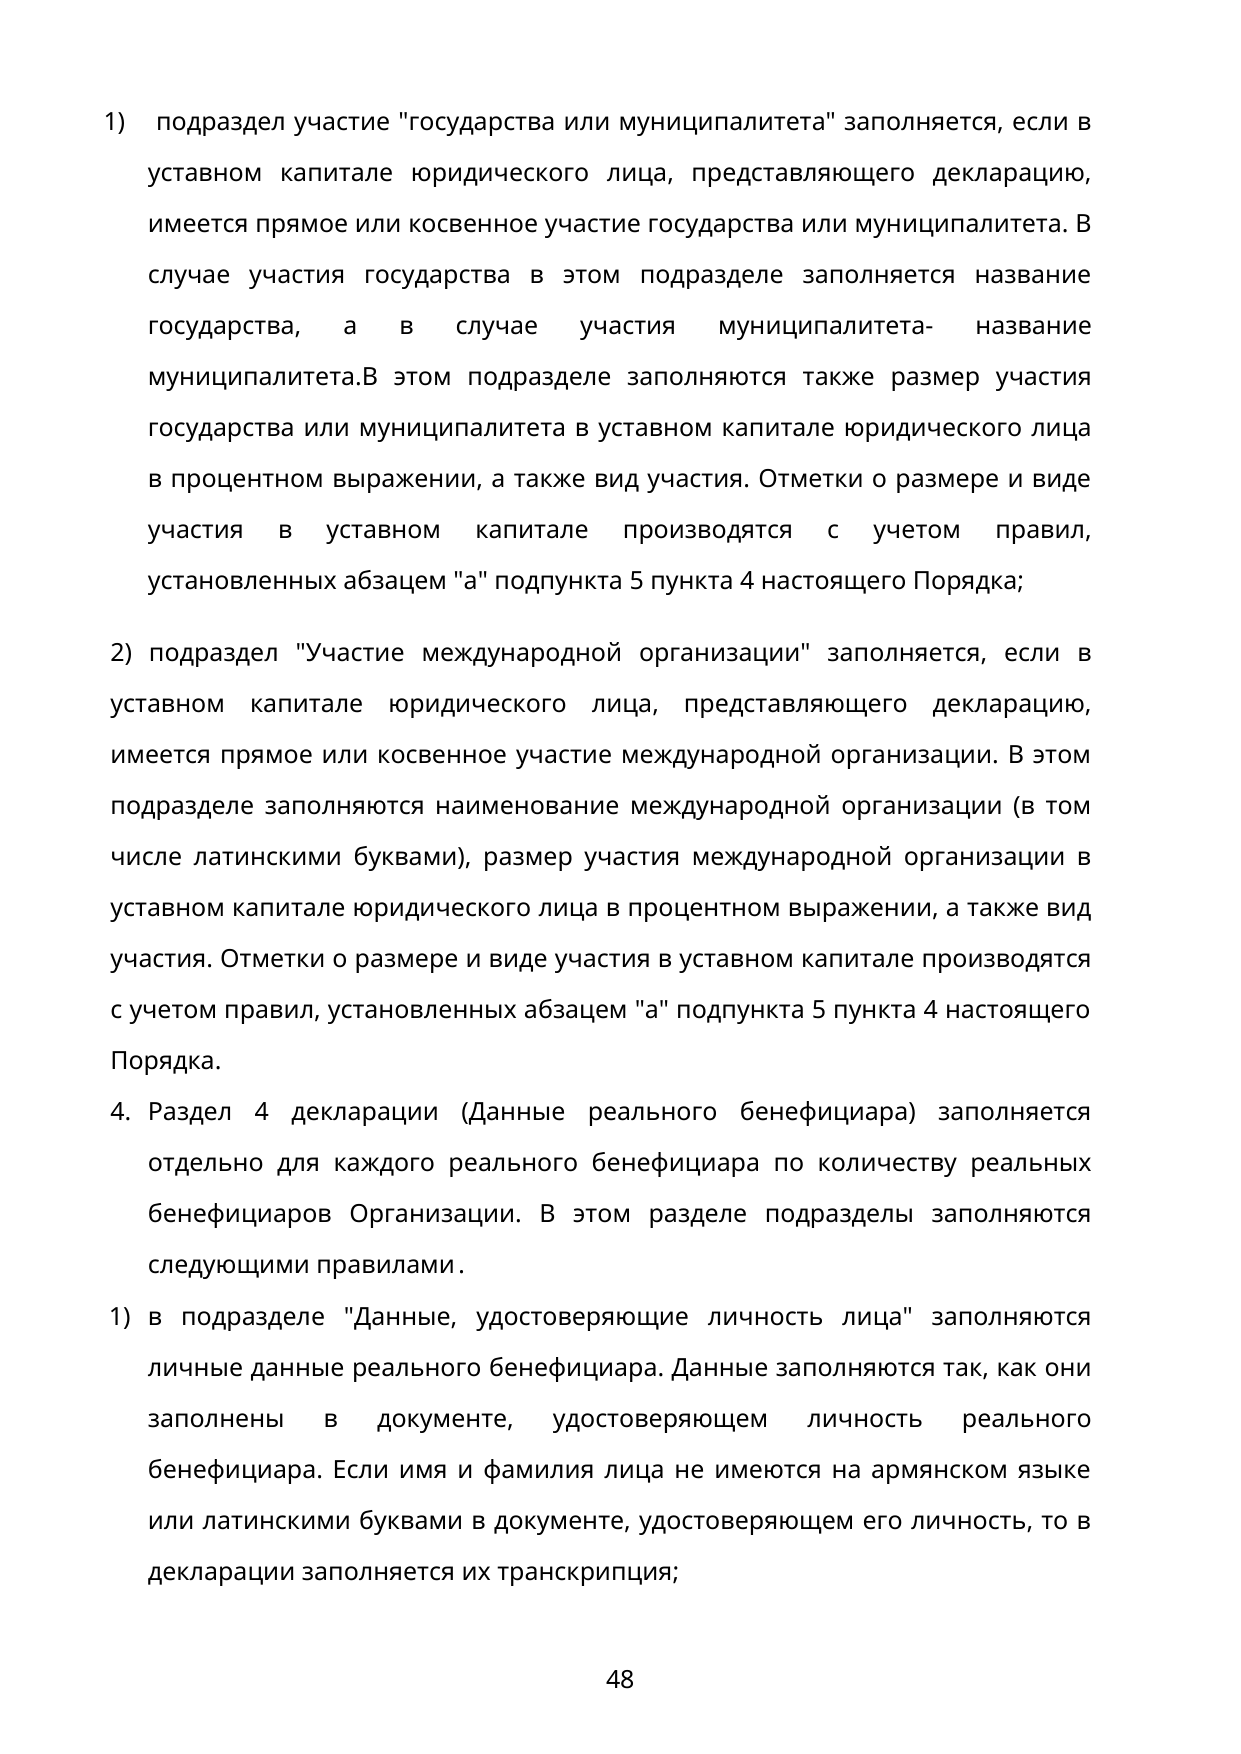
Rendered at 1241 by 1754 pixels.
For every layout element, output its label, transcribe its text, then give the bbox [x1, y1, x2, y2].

list подраздел участие "государства или муниципалитета" заполняется, если в уставном капитале юридического лица, представляющего декларацию, имеется прямое или косвенное участие государства или муниципалитета. В случае участия государства в этом подразделе заполняется название государства, а в случае участия муниципалитета- название муниципалитета.В этом подразделе заполняются также размер участия государства или муниципалитета в уставном капитале юридического лица в процентном выражении, а также вид участия. Отметки о размере и виде участия в уставном капитале производятся с учетом правил, установленных абзацем "а" подпункта 5 пункта 4 настоящего Порядка; [103, 103, 1092, 597]
list Раздел 4 декларации (Данные реального бенефициара) заполняется отдельно для каждого реального бенефициара по количеству реальных бенефициаров Организации. В этом разделе подразделы заполняются следующими правилами․ [110, 1094, 1092, 1281]
text 2) подраздел "Участие международной организации" заполняется, если в уставном капитале юридического лица, представляющего декларацию, имеется прямое или косвенное участие международной организации. В этом подразделе заполняются наименование международной организации (в том числе латинскими буквами), размер участия международной организации в уставном капитале юридического лица в процентном выражении, а также вид участия. Отметки о размере и виде участия в уставном капитале производятся с учетом правил, установленных абзацем "а" подпункта 5 пункта 4 настоящего Порядка. [110, 635, 1092, 1077]
list в подразделе "Данные, удостоверяющие личность лица" заполняются личные данные реального бенефициара. Данные заполняются так, как они заполнены в документе, удостоверяющем личность реального бенефициара. Если имя и фамилия лица не имеются на армянском языке или латинскими буквами в документе, удостоверяющем его личность, то в декларации заполняется их транскрипция; [109, 1298, 1092, 1587]
